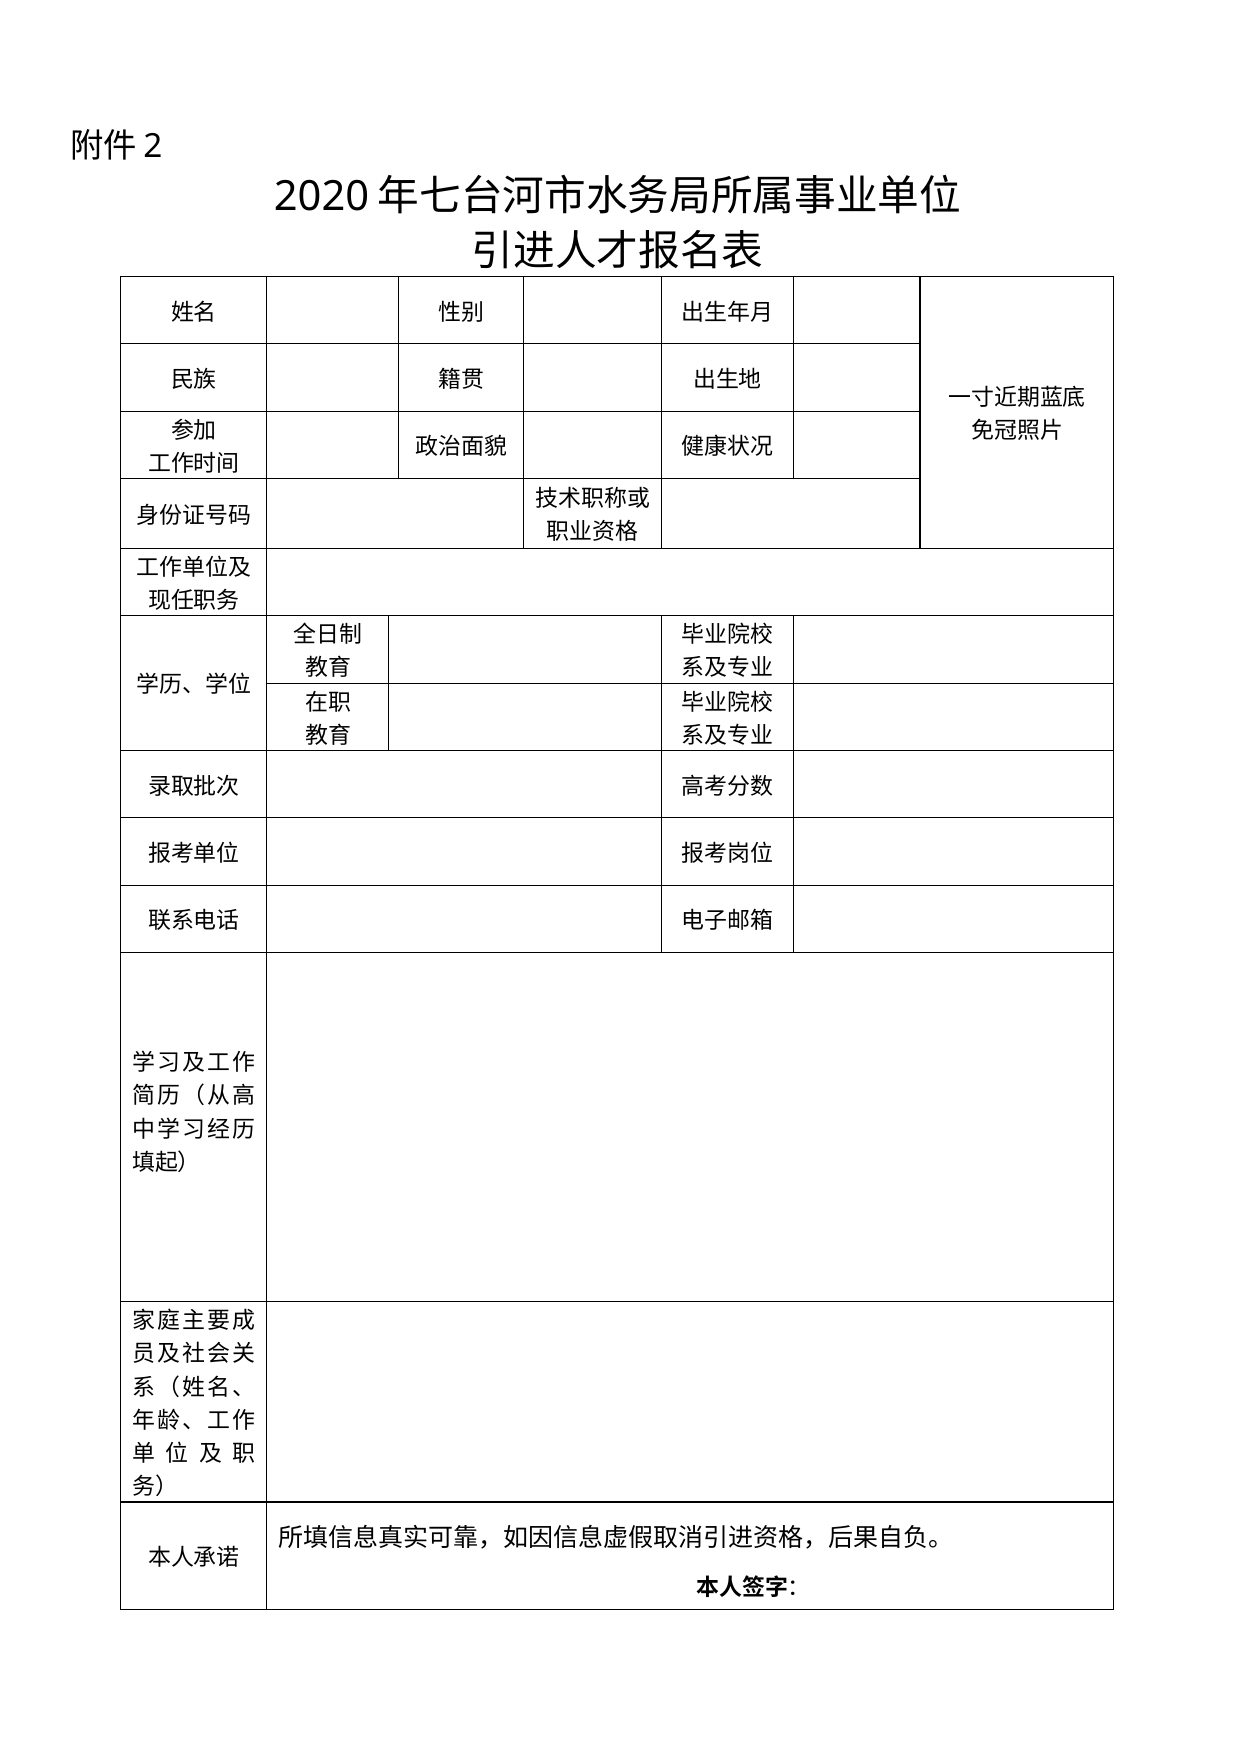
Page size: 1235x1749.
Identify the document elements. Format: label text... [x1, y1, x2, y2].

table_cell [794, 344, 919, 411]
table_cell [794, 886, 1113, 952]
table_cell 健康状况 [662, 412, 793, 478]
table_cell 家庭主要成员及社会关系（姓名、年龄、工作单位及职务） [121, 1302, 266, 1501]
table_cell 民族 [121, 344, 266, 411]
text 引进人才报名表 [70, 222, 1165, 276]
table_header [524, 277, 661, 343]
table_cell [267, 818, 661, 885]
table_cell 报考岗位 [662, 818, 793, 885]
table_cell [794, 684, 1113, 750]
table_cell 学历、学位 [121, 616, 266, 750]
table_cell 联系电话 [121, 886, 266, 952]
table_cell [267, 953, 1113, 1301]
table_cell 在职 教育 [267, 684, 388, 750]
table_cell [267, 479, 523, 547]
table_cell 报考单位 [121, 818, 266, 885]
text 2020年七台河市水务局所属事业单位 [70, 167, 1165, 222]
table_cell [267, 344, 398, 411]
table_header [794, 277, 919, 343]
table_cell 出生地 [662, 344, 793, 411]
table_cell 录取批次 [121, 751, 266, 817]
table_cell 高考分数 [662, 751, 793, 817]
table_cell [267, 1302, 1113, 1501]
table_cell 政治面貌 [399, 412, 523, 478]
table_cell 毕业院校系及专业 [662, 616, 793, 682]
table_cell [662, 479, 919, 547]
table_cell 电子邮箱 [662, 886, 793, 952]
table_cell [524, 344, 661, 411]
table_cell [794, 751, 1113, 817]
table_header 姓名 [121, 277, 266, 343]
table_cell [389, 684, 661, 750]
table_cell [267, 751, 661, 817]
table_cell [794, 616, 1113, 682]
table_cell 学习及工作简历（从高中学习经历填起） [121, 953, 266, 1301]
table_cell 全日制 教育 [267, 616, 388, 682]
table_cell [389, 616, 661, 682]
table_cell 参加 工作时间 [121, 412, 266, 478]
table_cell [794, 412, 919, 478]
table_cell 本人承诺 [121, 1503, 266, 1608]
table_cell 毕业院校系及专业 [662, 684, 793, 750]
table_header 一寸近期蓝底 免冠照片 [921, 277, 1113, 547]
table_header [267, 277, 398, 343]
table_cell [524, 412, 661, 478]
table_cell [267, 886, 661, 952]
table_header 出生年月 [662, 277, 793, 343]
table_cell 技术职称或职业资格 [524, 479, 661, 547]
table_cell [267, 549, 1113, 615]
text 附件2 [70, 119, 1165, 167]
table_cell 籍贯 [399, 344, 523, 411]
table_cell 身份证号码 [121, 479, 266, 547]
table_cell [794, 818, 1113, 885]
table_cell 工作单位及现任职务 [121, 549, 266, 615]
table_header 性别 [399, 277, 523, 343]
table_cell [267, 412, 398, 478]
table_cell 所填信息真实可靠，如因信息虚假取消引进资格，后果自负。 本人签字： [267, 1503, 1113, 1608]
